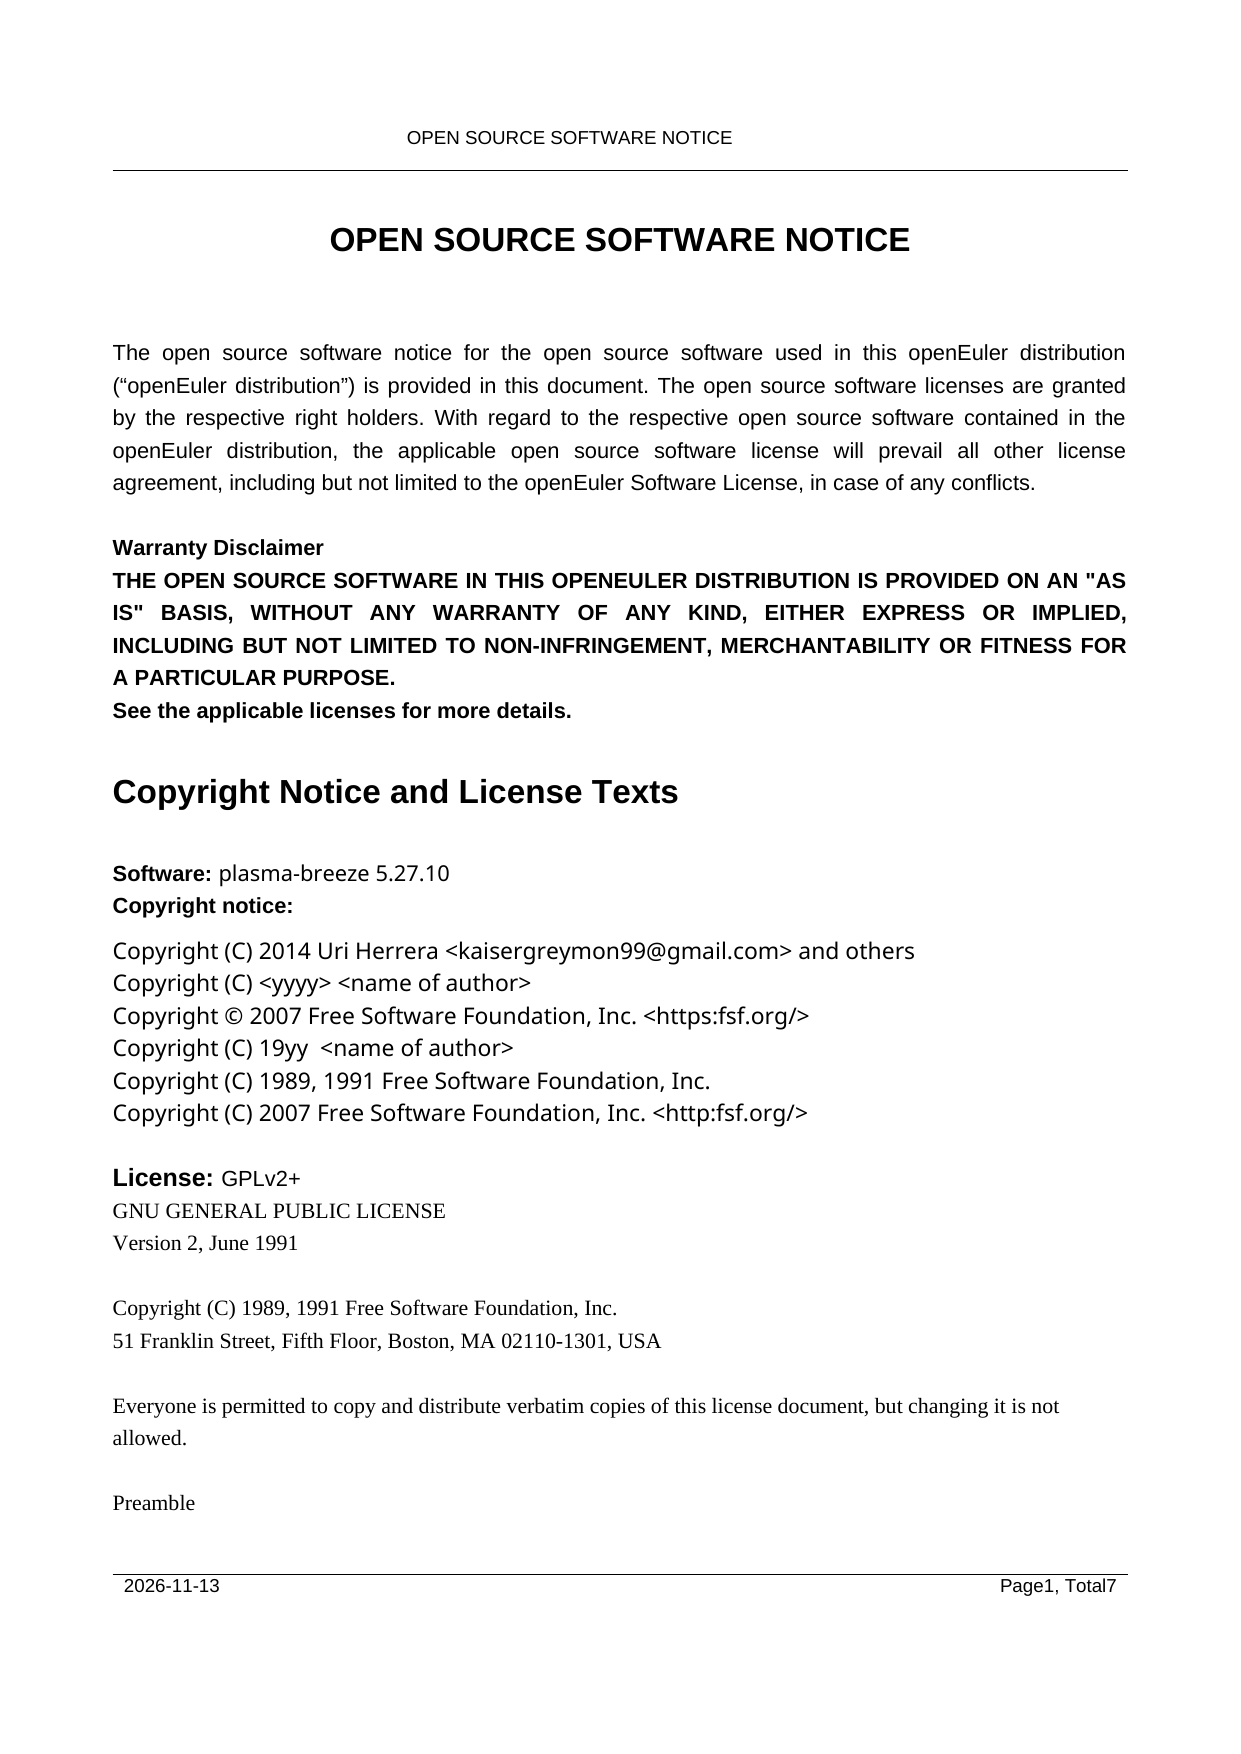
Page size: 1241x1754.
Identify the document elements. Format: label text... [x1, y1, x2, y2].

text Warranty Disclaimer [112, 531, 1128, 564]
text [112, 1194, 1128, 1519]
text Copyright (C) 2014 Uri Herrera <kaisergreymon99@gmail.com> and others Copyright (C) <yyyy> <name of author> Copyright © 2007 Free Software Foundation, Inc. <https:fsf.org/> Copyright (C) 19yy <name of author> Copyright (C) 1989, 1991 Free Software Foundation, Inc. Copyright (C) 2007 Free Software Foundation, Inc. <http:fsf.org/> [112, 934, 1128, 1161]
title Software: plasma-breeze 5.27.10 [112, 856, 1128, 889]
text THE OPEN SOURCE SOFTWARE IN THIS OPENEULER DISTRIBUTION IS PROVIDED ON AN "AS IS" BASIS, WITHOUT ANY WARRANTY OF ANY KIND, EITHER EXPRESS OR IMPLIED, INCLUDING BUT NOT LIMITED TO NON-INFRINGEMENT, MERCHANTABILITY OR FITNESS FOR A PARTICULAR PURPOSE. See the applicable licenses for more details. [112, 564, 1128, 726]
text Copyright Notice and License Texts [112, 759, 1128, 824]
text OPEN SOURCE SOFTWARE NOTICE [112, 206, 1128, 271]
text License: GPLv2+ [112, 1161, 1128, 1194]
text Copyright notice: [112, 889, 1128, 921]
text The open source software notice for the open source software used in this openEuler distribution (“openEuler distribution”) is provided in this document. The open source software licenses are granted by the respective right holders. With regard to the respective open source software contained in the openEuler distribution, the applicable open source software license will prevail all other license agreement, including but not limited to the openEuler Software License, in case of any conflicts. [112, 336, 1128, 499]
